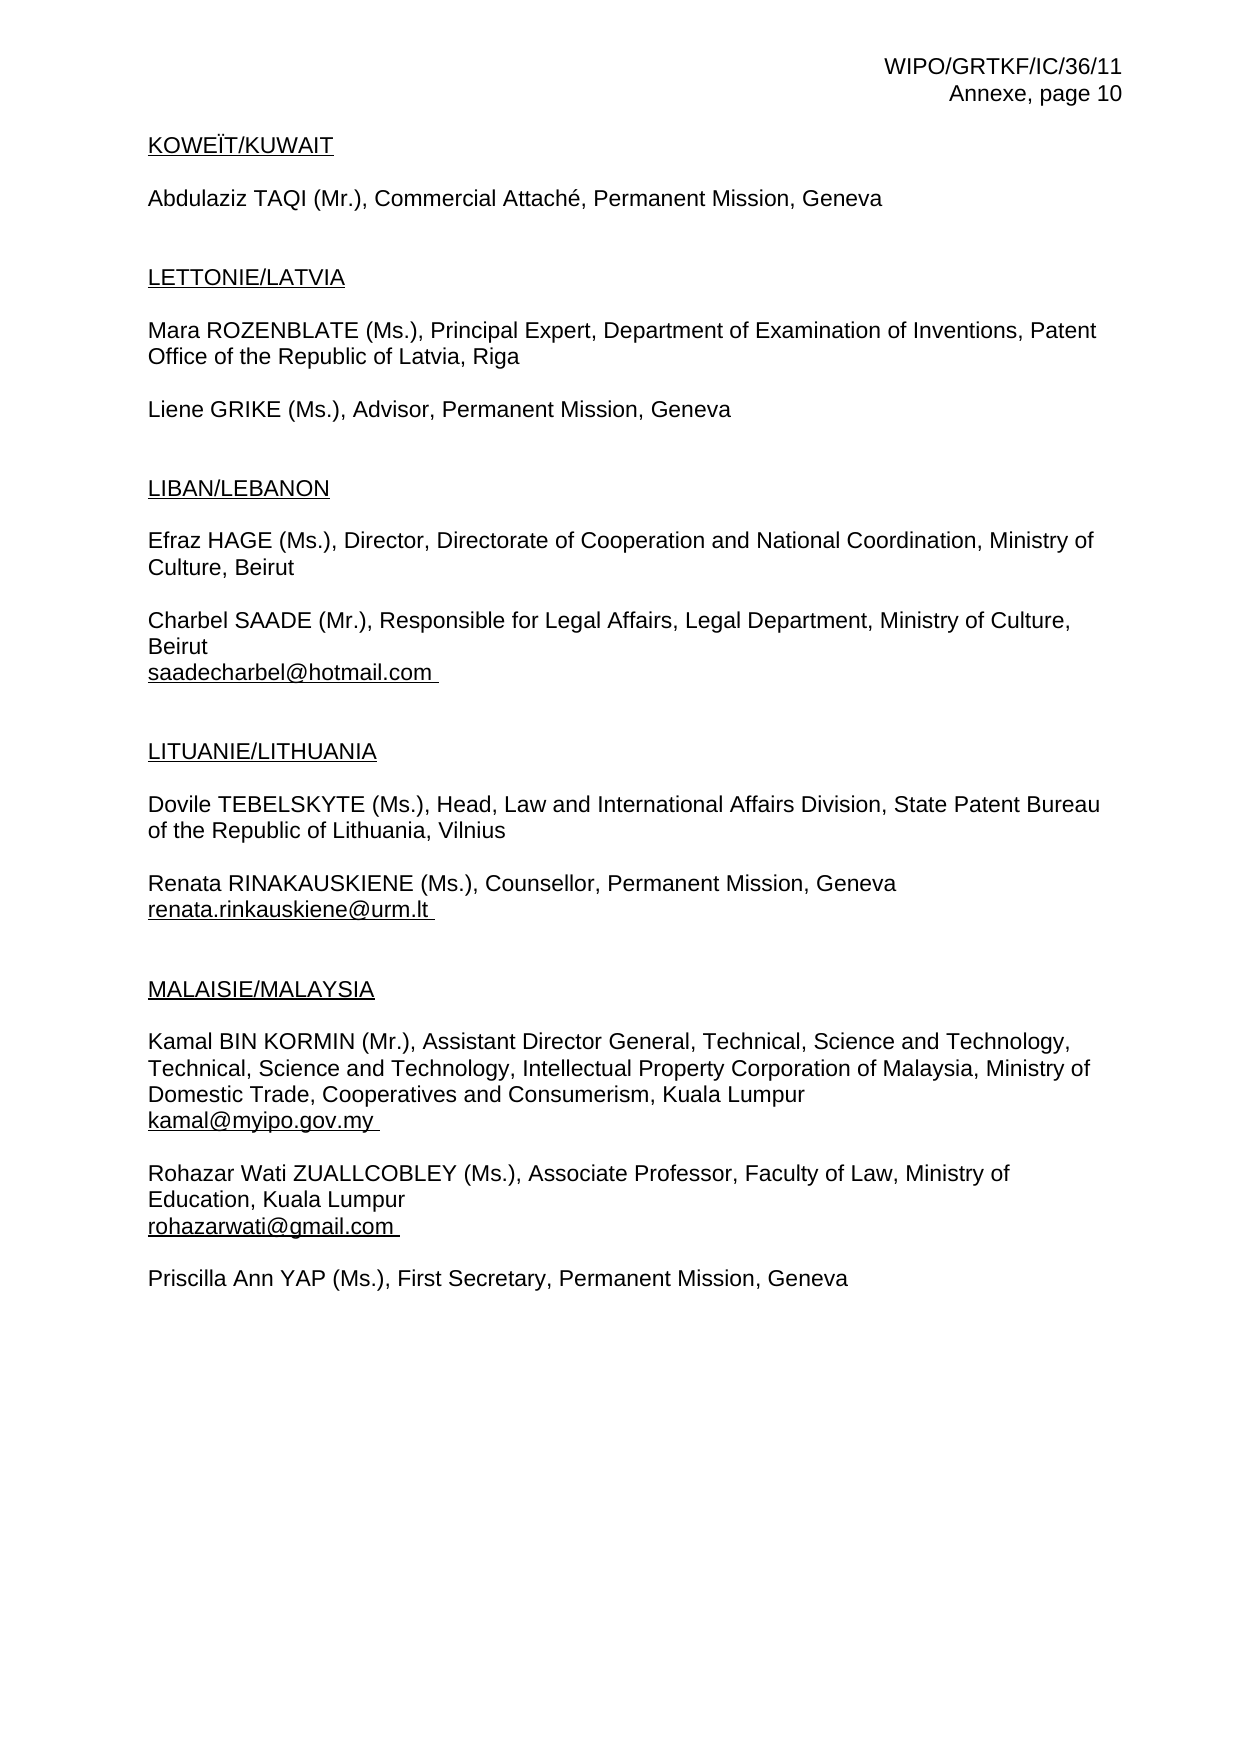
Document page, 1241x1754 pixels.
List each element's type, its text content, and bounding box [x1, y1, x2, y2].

text KOWEÏT/KUWAIT [148, 132, 1122, 158]
text Kamal BIN KORMIN (Mr.), Assistant Director General, Technical, Science and Technology, Technical, Science and Technology, Intellectual Property Corporation of Malaysia, Ministry of Domestic Trade, Cooperatives and Consumerism, Kuala Lumpur [148, 1028, 1122, 1107]
text rohazarwati@gmail.com [148, 1213, 1122, 1239]
text Charbel SAADE (Mr.), Responsible for Legal Affairs, Legal Department, Ministry of Culture, Beirut [148, 607, 1122, 659]
text MALAISIE/MALAYSIA [148, 976, 1122, 1002]
text saadecharbel@hotmail.com [148, 659, 1122, 686]
text Liene GRIKE (Ms.), Advisor, Permanent Mission, Geneva [148, 396, 1122, 422]
text Priscilla Ann YAP (Ms.), First Secretary, Permanent Mission, Geneva [148, 1265, 1122, 1292]
text LIBAN/LEBANON [148, 475, 1122, 501]
text Dovile TEBELSKYTE (Ms.), Head, Law and International Affairs Division, State Patent Bureau of the Republic of Lithuania, Vilnius [148, 791, 1122, 844]
text renata.rinkauskiene@urm.lt [148, 896, 1122, 923]
text Mara ROZENBLATE (Ms.), Principal Expert, Department of Examination of Inventions, Patent Office of the Republic of Latvia, Riga [148, 317, 1122, 369]
text Efraz HAGE (Ms.), Director, Directorate of Cooperation and National Coordination, Ministry of Culture, Beirut [148, 527, 1122, 580]
text kamal@myipo.gov.my [148, 1107, 1122, 1134]
text Renata RINAKAUSKIENE (Ms.), Counsellor, Permanent Mission, Geneva [148, 870, 1122, 896]
text LETTONIE/LATVIA [148, 264, 1122, 290]
text Rohazar Wati ZUALLCOBLEY (Ms.), Associate Professor, Faculty of Law, Ministry of Education, Kuala Lumpur [148, 1160, 1122, 1213]
text LITUANIE/LITHUANIA [148, 738, 1122, 765]
text Abdulaziz TAQI (Mr.), Commercial Attaché, Permanent Mission, Geneva [148, 185, 1122, 211]
